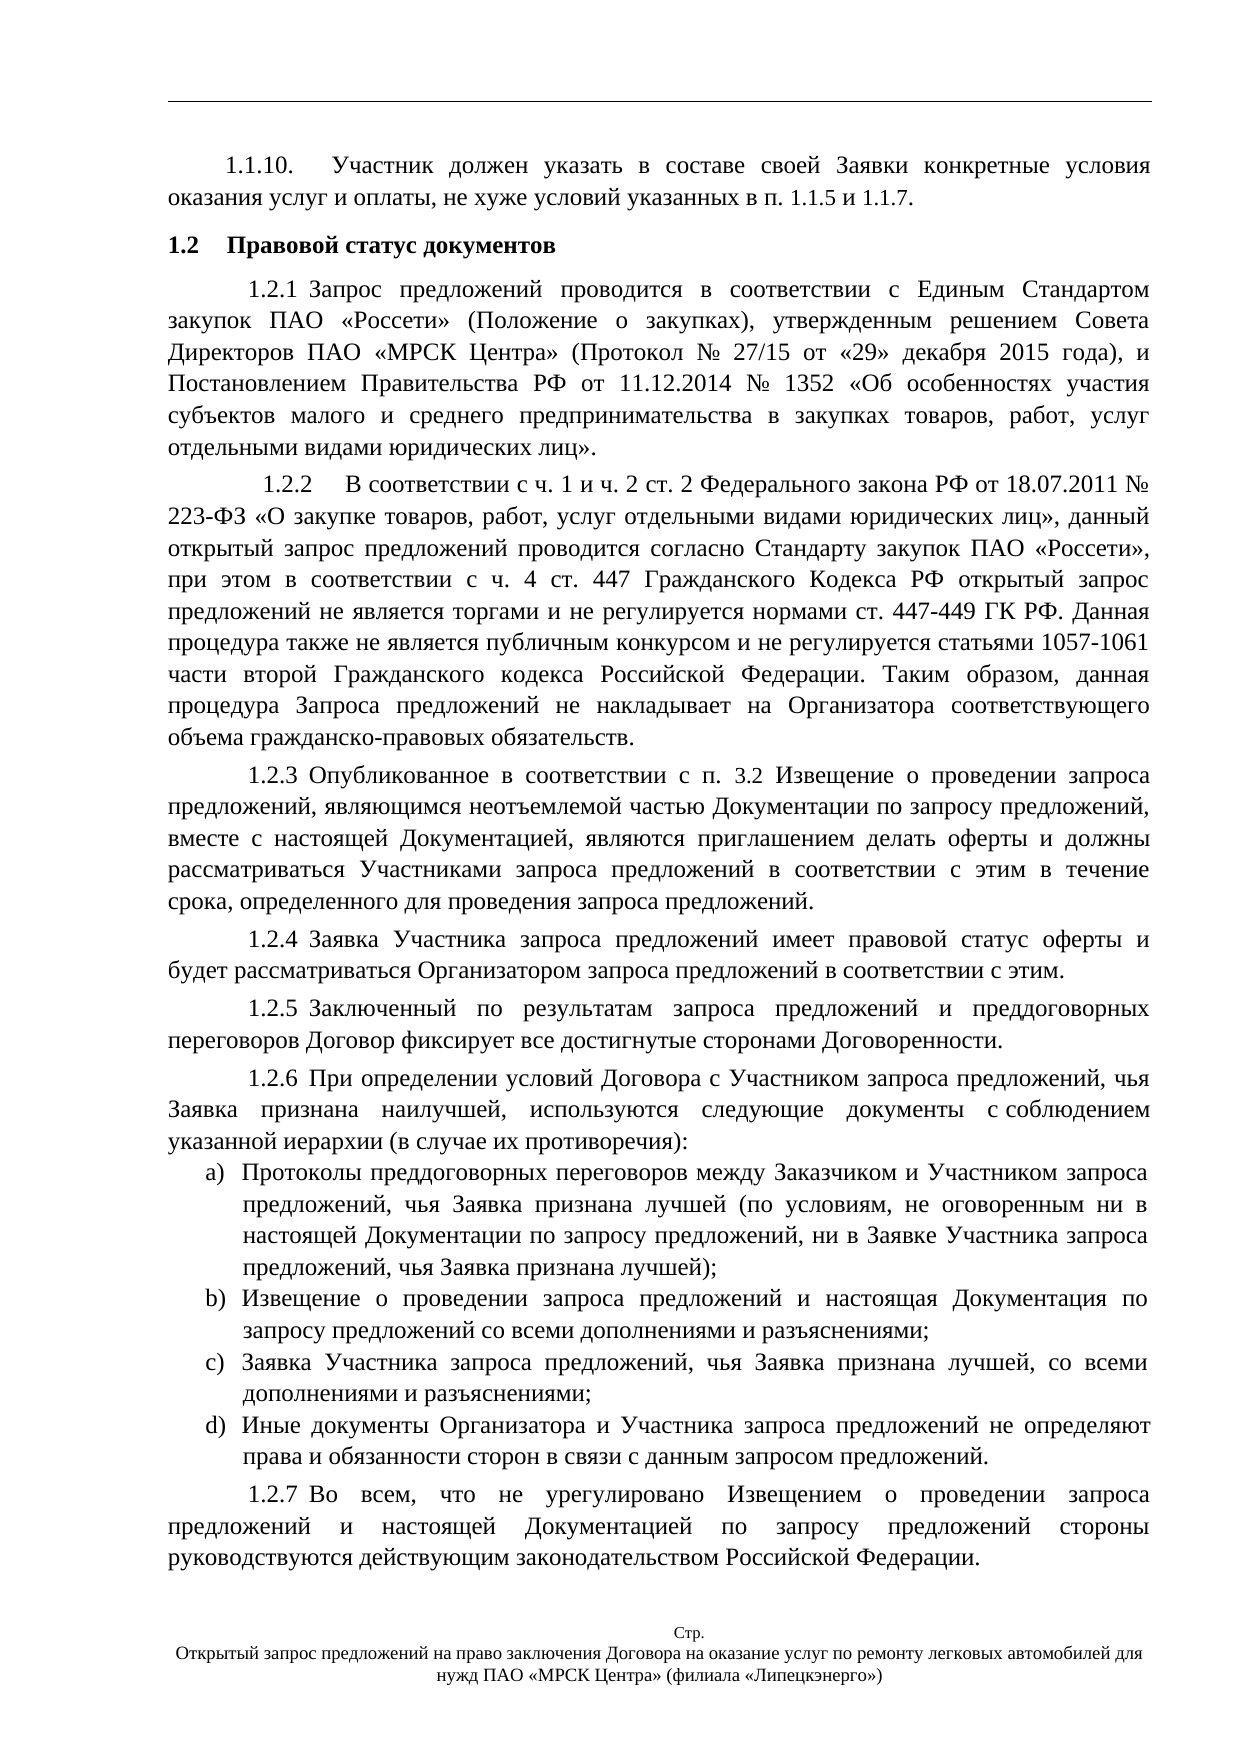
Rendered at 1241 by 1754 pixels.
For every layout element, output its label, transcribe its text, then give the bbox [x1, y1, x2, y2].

list Во всем, что не урегулировано Извещением о проведении запроса предложений и настоящей Документацией по запросу предложений стороны руководствуются действующим законодательством Российской Федерации. [168, 1479, 1150, 1571]
list Заключенный по результатам запроса предложений и преддоговорных переговоров Договор фиксирует все достигнутые сторонами Договоренности. [168, 993, 1150, 1053]
list Иные документы Организатора и Участника запроса предложений не определяют права и обязанности сторон в связи с данным запросом предложений. [205, 1410, 1152, 1470]
list Участник должен указать в составе своей Заявки конкретные условия оказания услуг и оплаты, не хуже условий указанных в п. 1.1.5 и 1.1.7. [168, 150, 1152, 210]
list Запрос предложений проводится в соответствии с Единым Стандартом закупок ПАО «Россети» (Положение о закупках), утвержденным решением Совета Директоров ПАО «МРСК Центра» (Протокол № 27/15 от «29» декабря 2015 года), и Постановлением Правительства РФ от 11.12.2014 № 1352 «Об особенностях участия субъектов малого и среднего предпринимательства в закупках товаров, работ, услуг отдельными видами юридических лиц». [168, 274, 1150, 460]
list Извещение о проведении запроса предложений и настоящая Документация по запросу предложений со всеми дополнениями и разъяснениями; [205, 1283, 1148, 1344]
subtitle Правовой статус документов [168, 230, 1152, 258]
list Заявка Участника запроса предложений, чья Заявка признана лучшей, со всеми дополнениями и разъяснениями; [205, 1347, 1148, 1407]
list В соответствии с ч. 1 и ч. 2 ст. 2 Федерального закона РФ от 18.07.2011 № 223-ФЗ «О закупке товаров, работ, услуг отдельными видами юридических лиц», данный открытый запрос предложений проводится согласно Стандарту закупок ПАО «Россети», при этом в соответствии с ч. 4 ст. 447 Гражданского Кодекса РФ открытый запрос предложений не является торгами и не регулируется нормами ст. 447-449 ГК РФ. Данная процедура также не является публичным конкурсом и не регулируется статьями 1057-1061 части второй Гражданского кодекса Российской Федерации. Таким образом, данная процедура Запроса предложений не накладывает на Организатора соответствующего объема гражданско-правовых обязательств. [168, 469, 1150, 751]
list Опубликованное в соответствии с п. 3.2 Извещение о проведении запроса предложений, являющимся неотъемлемой частью Документации по запросу предложений, вместе с настоящей Документацией, являются приглашением делать оферты и должны рассматриваться Участниками запроса предложений в соответствии с этим в течение срока, определенного для проведения запроса предложений. [168, 760, 1150, 915]
list Протоколы преддоговорных переговоров между Заказчиком и Участником запроса предложений, чья Заявка признана лучшей (по условиям, не оговоренным ни в настоящей Документации по запросу предложений, ни в Заявке Участника запроса предложений, чья Заявка признана лучшей); [205, 1157, 1149, 1281]
list При определении условий Договора с Участником запроса предложений, чья Заявка признана наилучшей, используются следующие документы с соблюдением указанной иерархии (в случае их противоречия): [168, 1063, 1150, 1154]
list Заявка Участника запроса предложений имеет правовой статус оферты и будет рассматриваться Организатором запроса предложений в соответствии с этим. [168, 924, 1150, 984]
